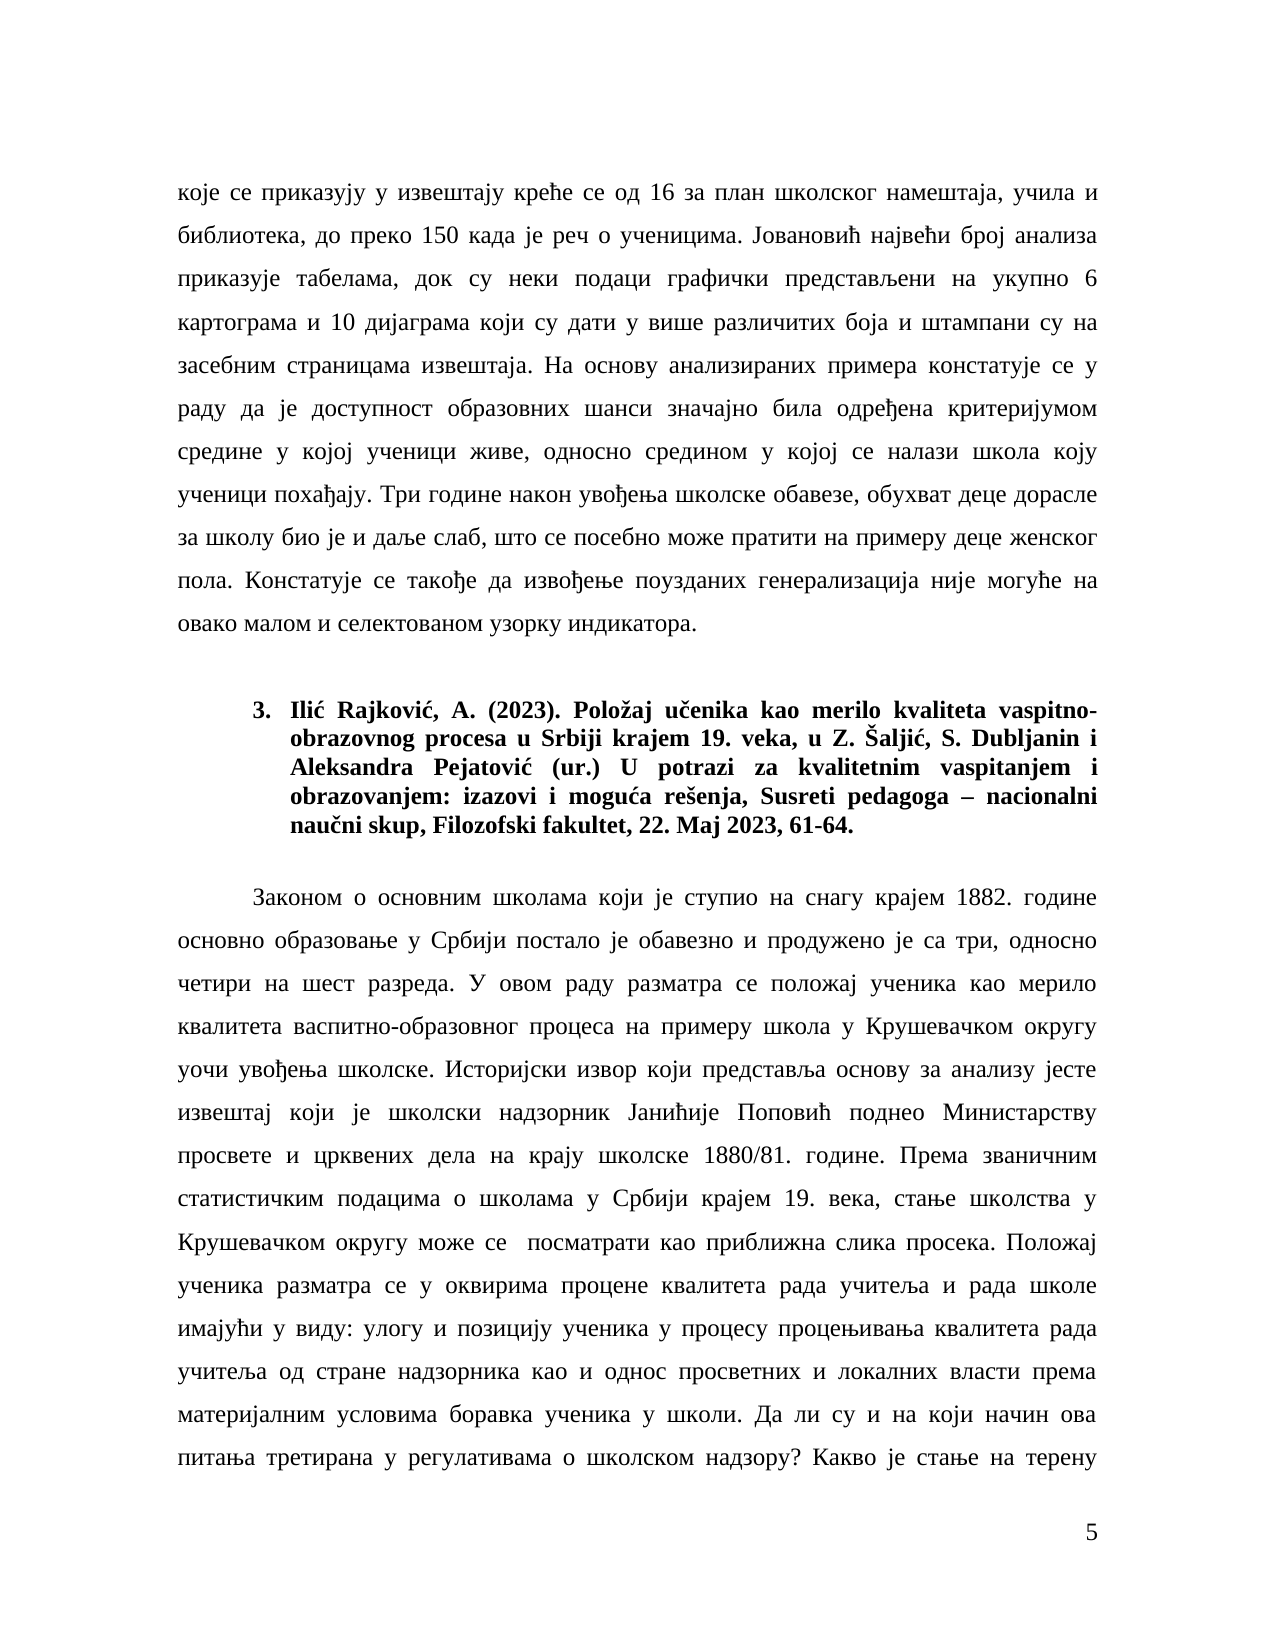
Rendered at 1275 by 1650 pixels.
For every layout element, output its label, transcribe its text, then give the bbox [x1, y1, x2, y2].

list Ilić Rajković, A. (2023). Položaj učenika kao merilo kvaliteta vaspitno-obrazovnog procesa u Srbiji krajem 19. veka, u Z. Šaljić, S. Dubljanin i Aleksandra Pejatović (ur.) U potrazi za kvalitetnim vaspitanjem i obrazovanjem: izazovi i moguća rešenja, Susreti pedagoga – nacionalni naučni skup, Filozofski fakultet, 22. Maj 2023, 61-64. [252, 695, 1098, 838]
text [177, 177, 1098, 637]
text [177, 882, 1098, 1471]
